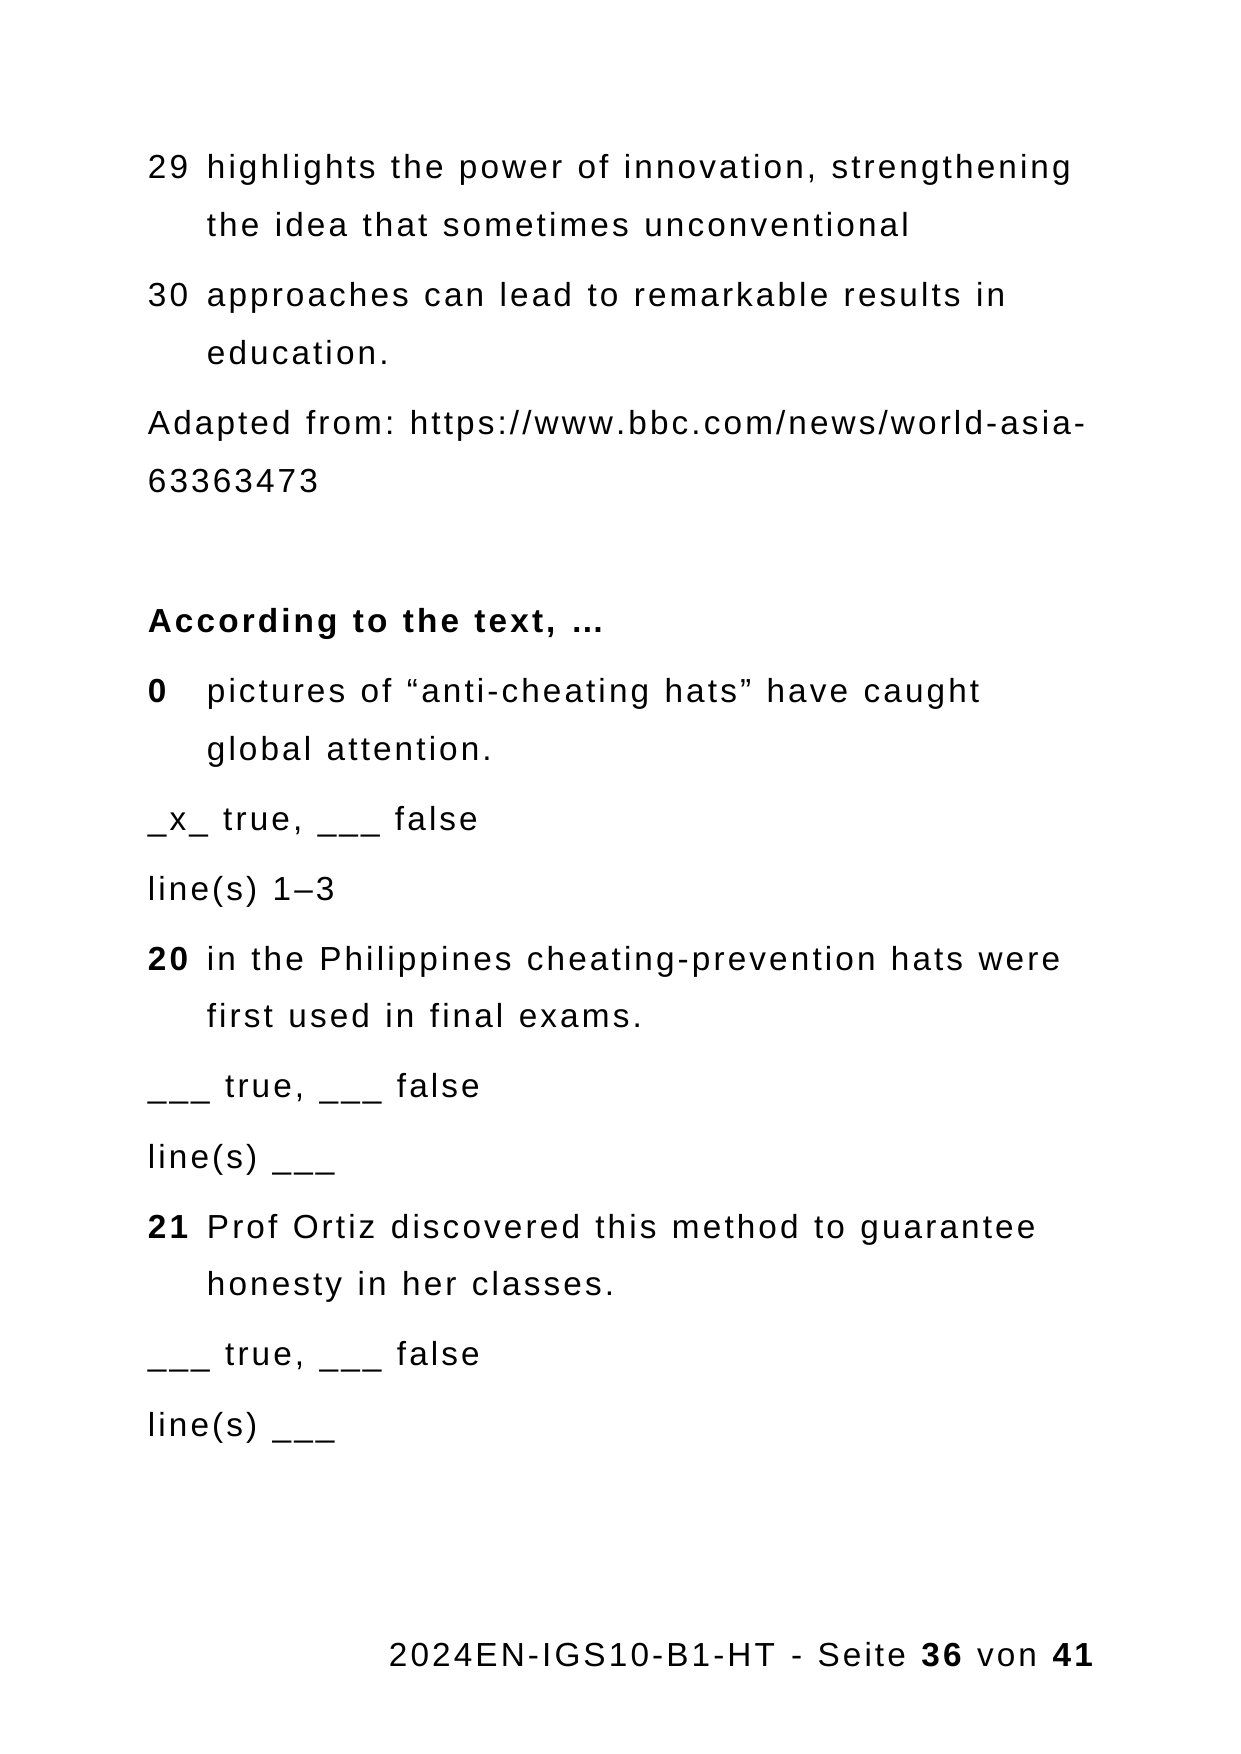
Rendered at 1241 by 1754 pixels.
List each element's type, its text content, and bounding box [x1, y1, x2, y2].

list line(s) ___ [148, 1137, 1093, 1175]
list line(s) ___ [148, 1404, 1093, 1443]
list 0 pictures of “anti-cheating hats” have caught global attention. [148, 671, 1093, 767]
list ___ true, ___ false [148, 1067, 1093, 1105]
list _x_ true, ___ false [148, 799, 1093, 837]
list ___ true, ___ false [148, 1334, 1093, 1373]
list 29 highlights the power of innovation, strengthening the idea that sometimes unconventional [148, 148, 1093, 244]
list 21 Prof Ortiz discovered this method to guarantee honesty in her classes. [148, 1207, 1093, 1303]
text According to the text, … [148, 601, 1093, 639]
list 30 approaches can lead to remarkable results in education. [148, 275, 1093, 371]
text Adapted from: https://www.bbc.com/news/world-asia-63363473 [148, 403, 1093, 499]
list line(s) 1–3 [148, 869, 1093, 907]
list 20 in the Philippines cheating-prevention hats were first used in final exams. [148, 939, 1093, 1035]
